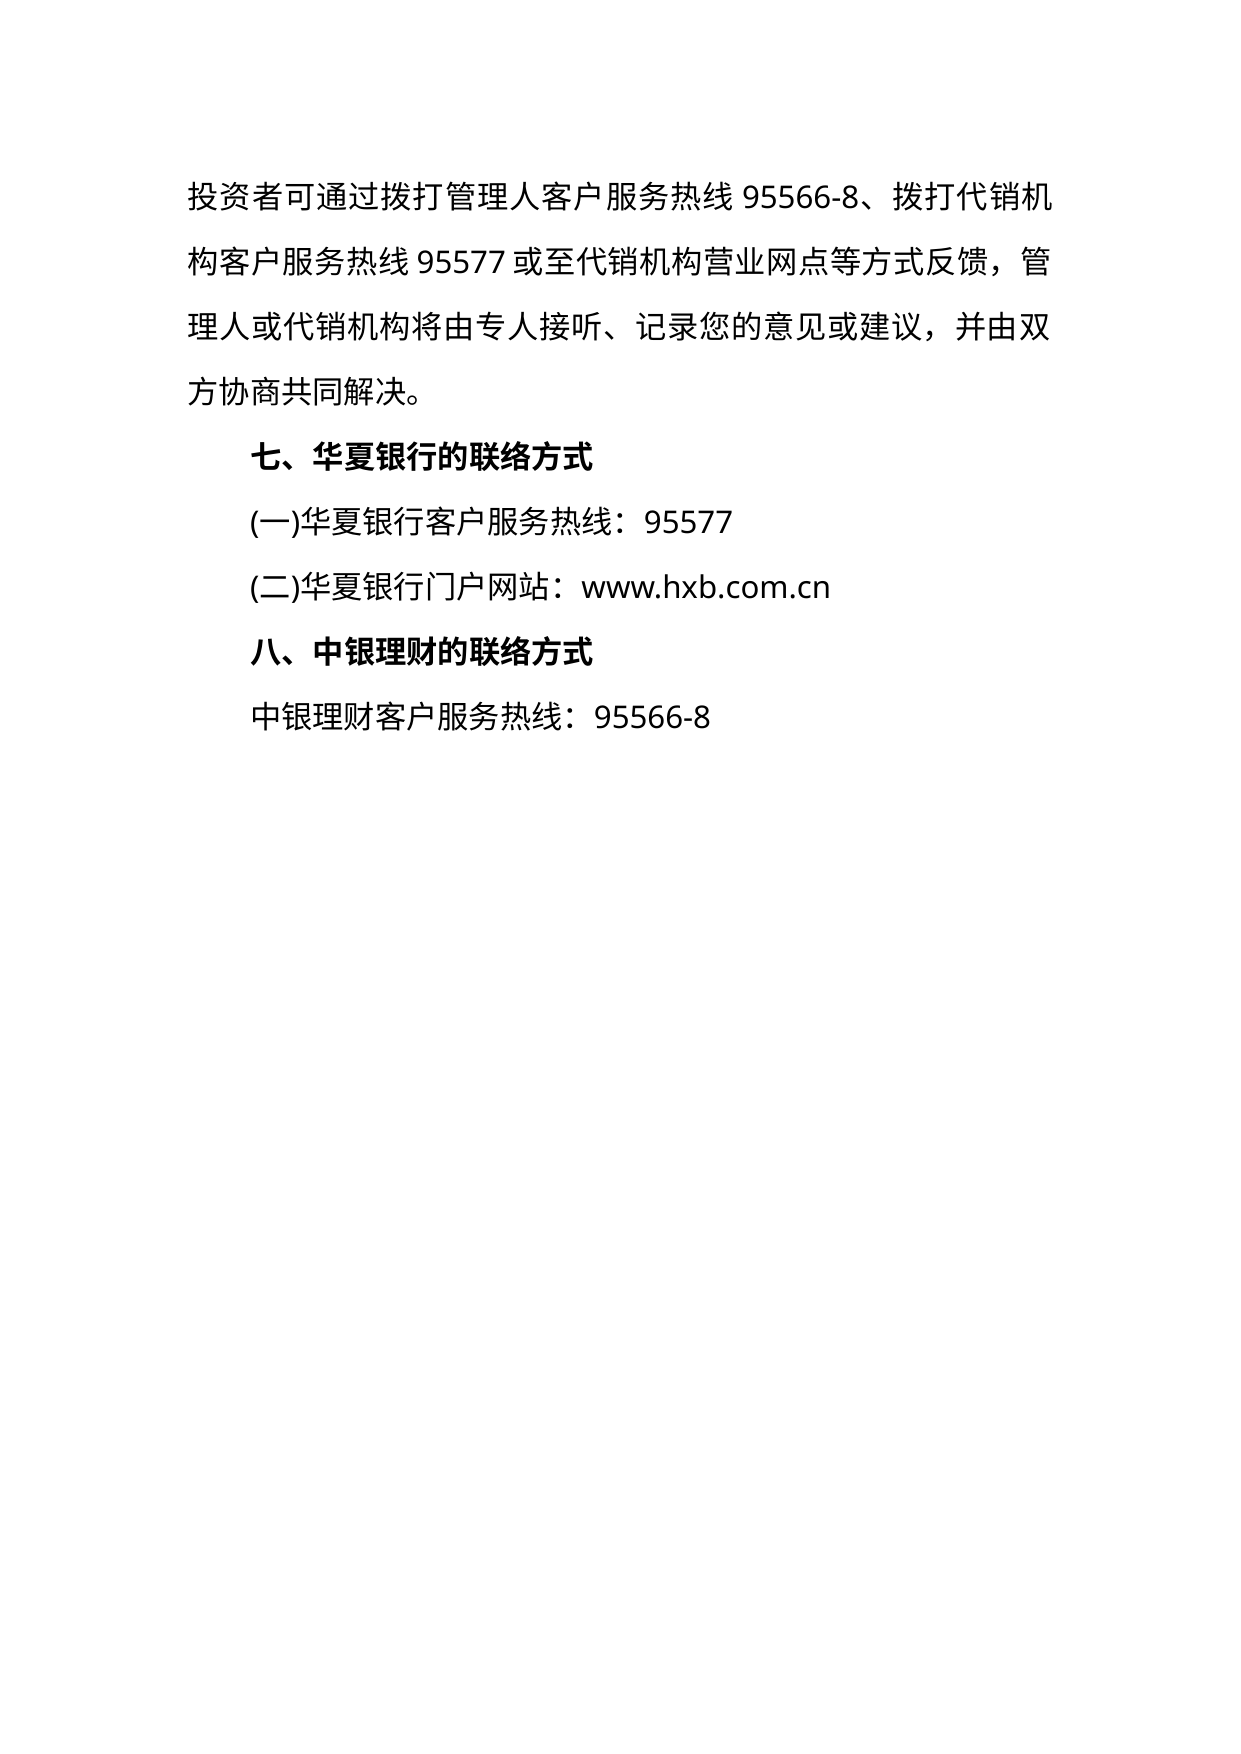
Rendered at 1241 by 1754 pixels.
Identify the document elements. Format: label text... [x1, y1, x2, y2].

text 中银理财客户服务热线：95566-8 [187, 682, 1053, 747]
text 七、华夏银行的联络方式 [187, 422, 1053, 487]
text 八、中银理财的联络方式 [187, 617, 1053, 682]
text (一)华夏银行客户服务热线：95577 [187, 487, 1053, 552]
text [187, 162, 1053, 422]
text (二)华夏银行门户网站：www.hxb.com.cn [187, 552, 1053, 617]
